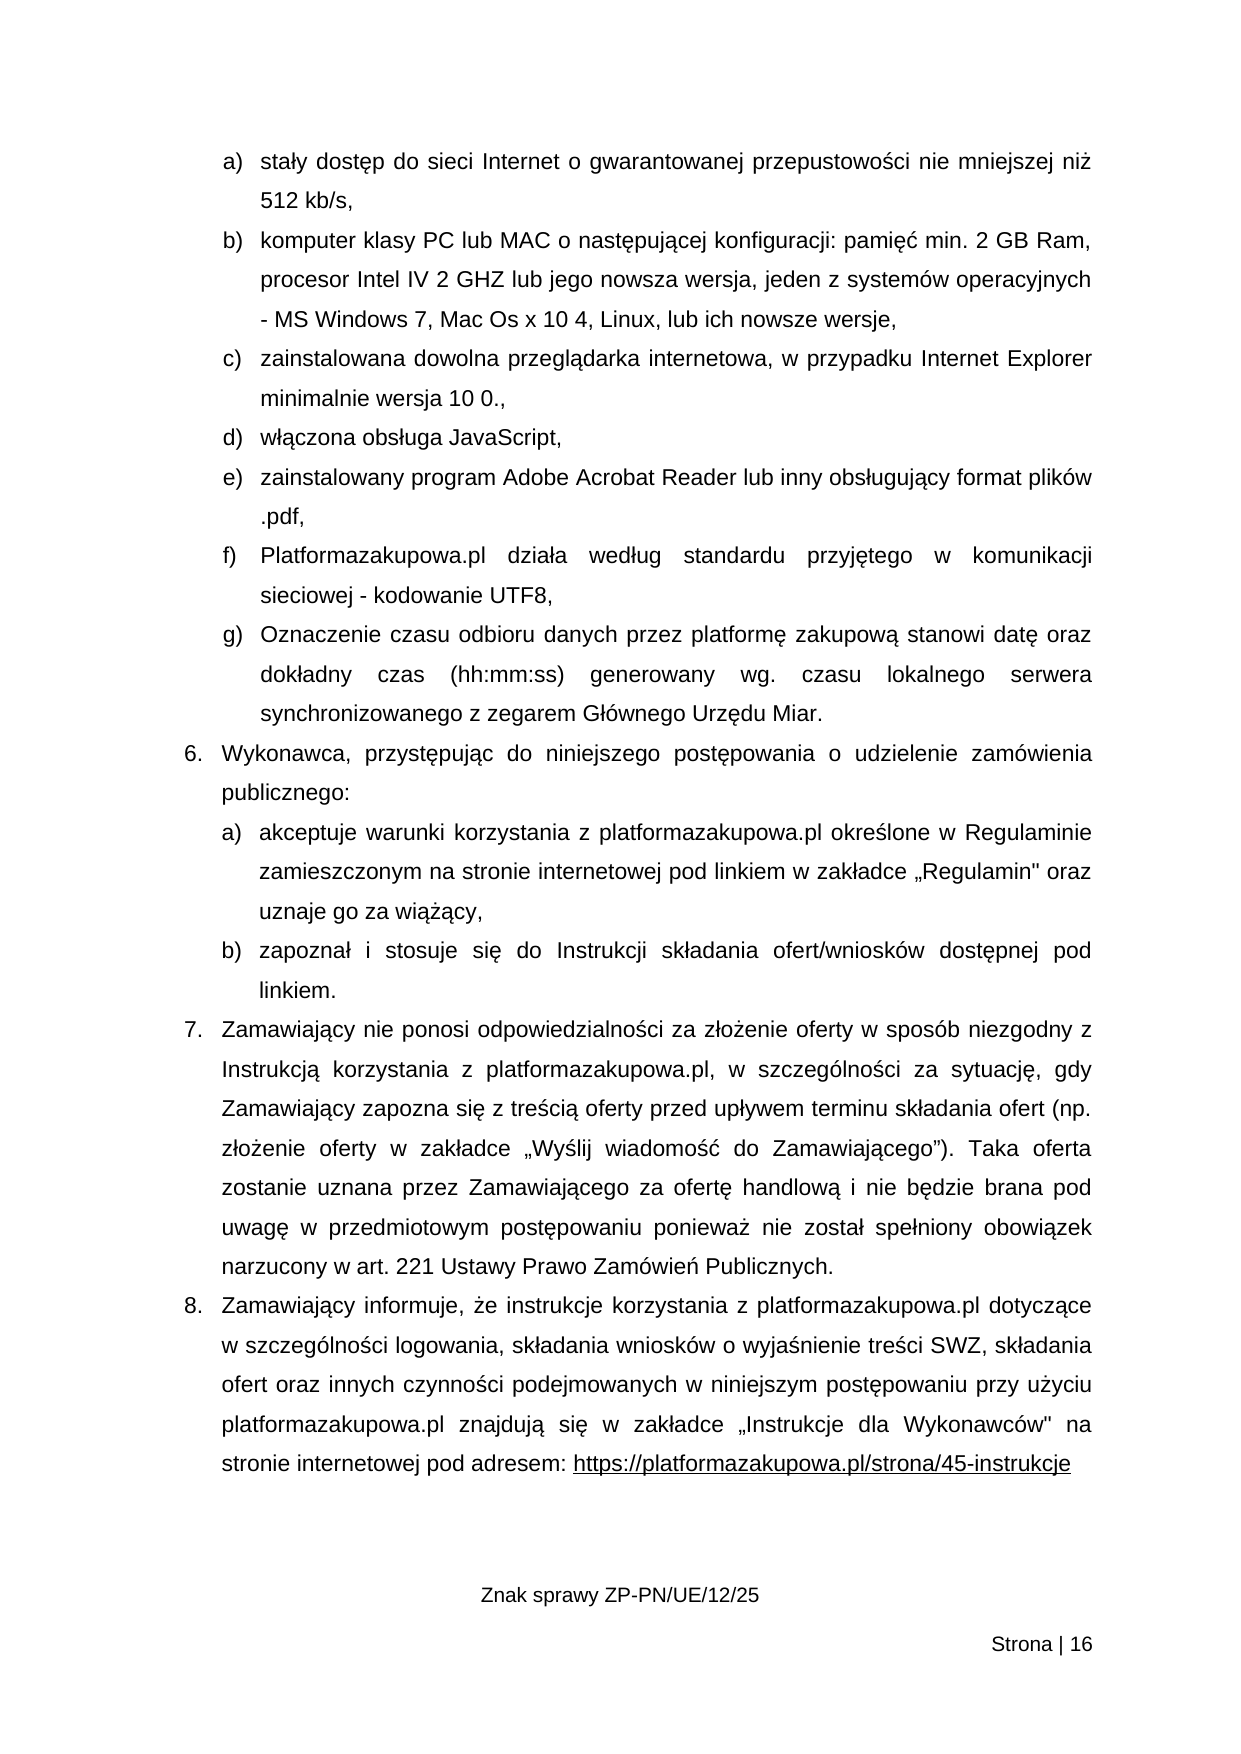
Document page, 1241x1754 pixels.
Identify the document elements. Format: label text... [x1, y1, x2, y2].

list zainstalowany program Adobe Acrobat Reader lub inny obsługujący format plików .pdf, [223, 463, 1093, 529]
list włączona obsługa JavaScript, [223, 424, 1093, 450]
list Wykonawca, przystępując do niniejszego postępowania o udzielenie zamówienia publicznego: [184, 740, 1093, 806]
list stały dostęp do sieci Internet o gwarantowanej przepustowości nie mniejszej niż 512 kb/s, [223, 148, 1093, 213]
list Oznaczenie czasu odbioru danych przez platformę zakupową stanowi datę oraz dokładny czas (hh:mm:ss) generowany wg. czasu lokalnego serwera synchronizowanego z zegarem Głównego Urzędu Miar. [223, 621, 1093, 727]
list zapoznał i stosuje się do Instrukcji składania ofert/wniosków dostępnej pod linkiem. [221, 937, 1093, 1003]
list komputer klasy PC lub MAC o następującej konfiguracji: pamięć min. 2 GB Ram, procesor Intel IV 2 GHZ lub jego nowsza wersja, jeden z systemów operacyjnych - MS Windows 7, Mac Os x 10 4, Linux, lub ich nowsze wersje, [223, 227, 1093, 332]
list Platformazakupowa.pl działa według standardu przyjętego w komunikacji sieciowej - kodowanie UTF8, [223, 542, 1093, 608]
list zainstalowana dowolna przeglądarka internetowa, w przypadku Internet Explorer minimalnie wersja 10 0., [223, 345, 1093, 411]
list Zamawiający informuje, że instrukcje korzystania z platformazakupowa.pl dotyczące w szczególności logowania, składania wniosków o wyjaśnienie treści SWZ, składania ofert oraz innych czynności podejmowanych w niniejszym postępowaniu przy użyciu platformazakupowa.pl znajdują się w zakładce „Instrukcje dla Wykonawców" na stronie internetowej pod adresem: https://platformazakupowa.pl/strona/45-instrukcje [184, 1292, 1093, 1477]
list Zamawiający nie ponosi odpowiedzialności za złożenie oferty w sposób niezgodny z Instrukcją korzystania z platformazakupowa.pl, w szczególności za sytuację, gdy Zamawiający zapozna się z treścią oferty przed upływem terminu składania ofert (np. złożenie oferty w zakładce „Wyślij wiadomość do Zamawiającego”). Taka oferta zostanie uznana przez Zamawiającego za ofertę handlową i nie będzie brana pod uwagę w przedmiotowym postępowaniu ponieważ nie został spełniony obowiązek narzucony w art. 221 Ustawy Prawo Zamówień Publicznych. [184, 1016, 1093, 1279]
list akceptuje warunki korzystania z platformazakupowa.pl określone w Regulaminie zamieszczonym na stronie internetowej pod linkiem w zakładce „Regulamin" oraz uznaje go za wiążący, [221, 819, 1093, 924]
